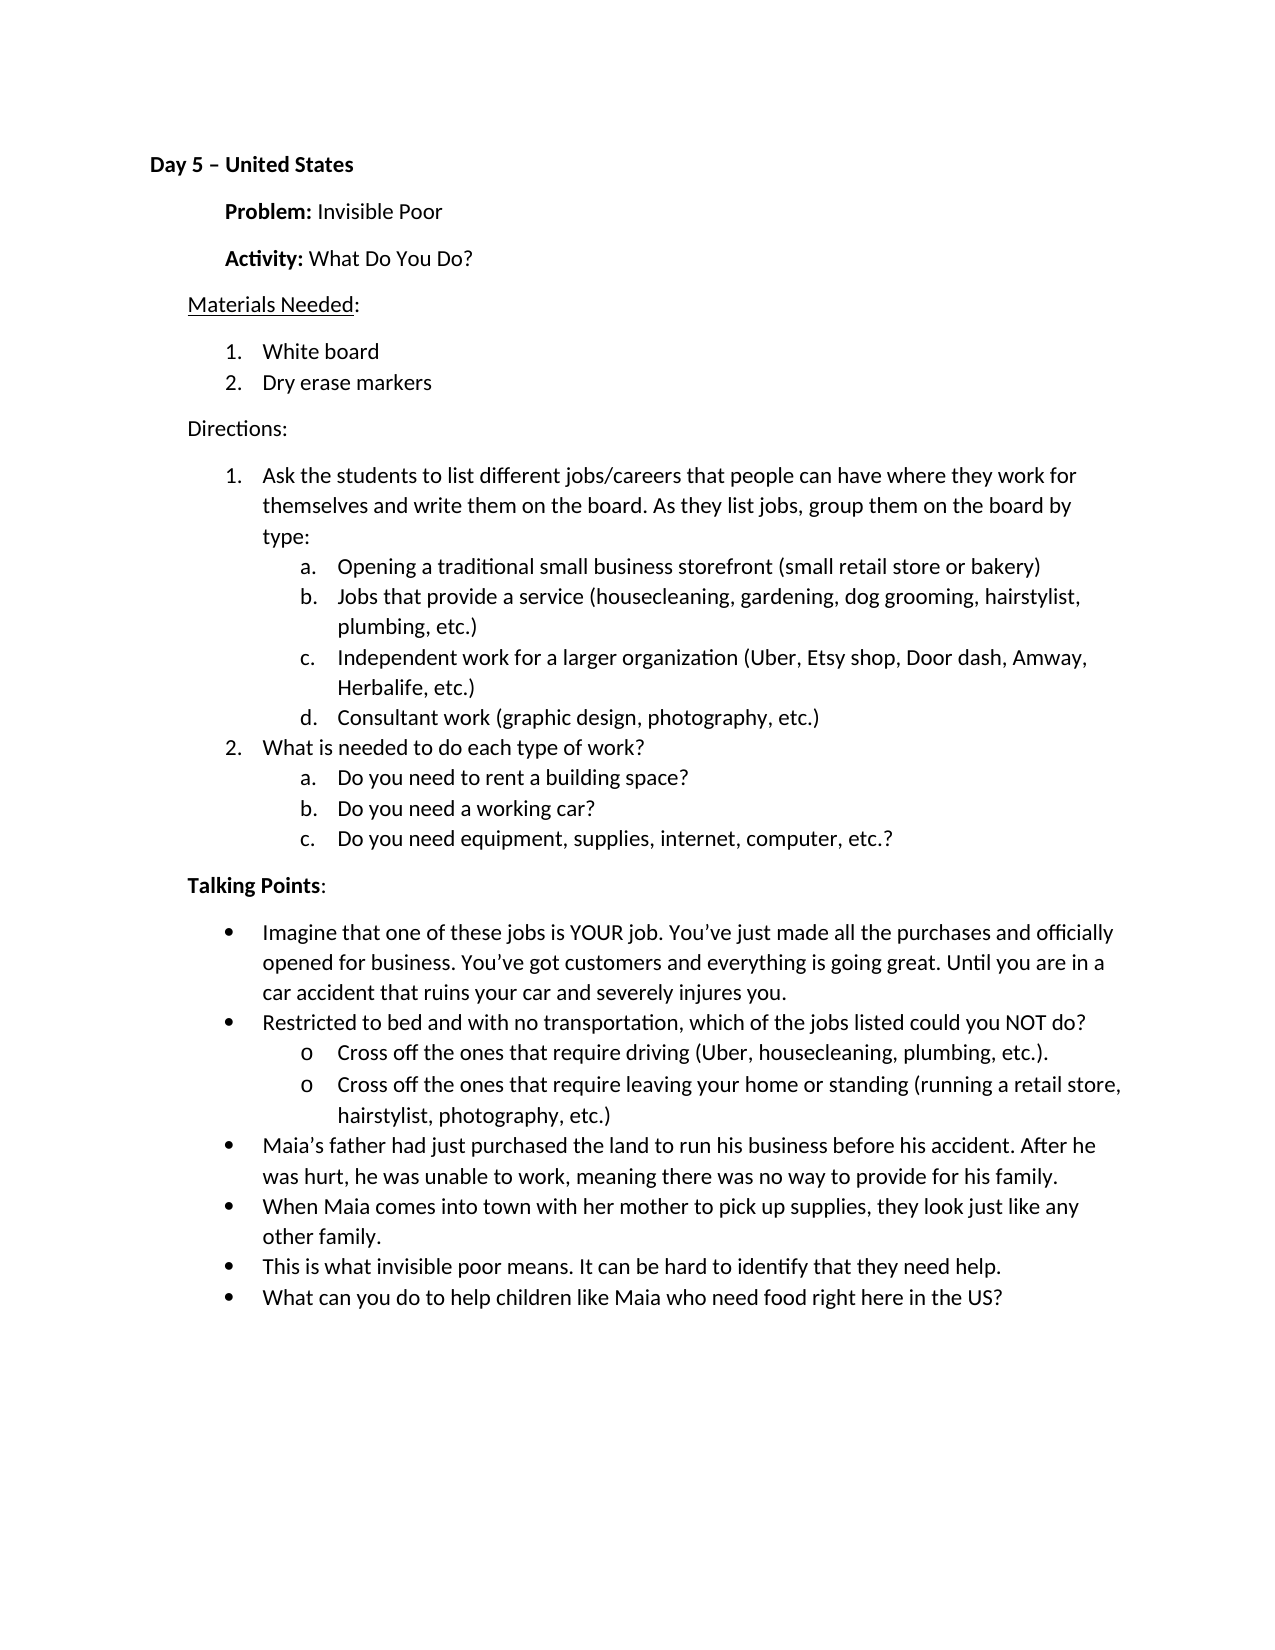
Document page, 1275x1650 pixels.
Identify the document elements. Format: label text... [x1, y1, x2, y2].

list Do you need to rent a building space? [300, 763, 1125, 792]
text Materials Needed: [150, 291, 1125, 319]
list Cross off the ones that require leaving your home or standing (running a retail store, hairstylist, photography, etc.) [300, 1070, 1125, 1129]
list Cross off the ones that require driving (Uber, housecleaning, plumbing, etc.). [300, 1038, 1125, 1068]
text Activity: What Do You Do? [150, 244, 1125, 272]
list Maia’s father had just purchased the land to run his business before his accident. After he was hurt, he was unable to work, meaning there was no way to provide for his family. [225, 1132, 1125, 1190]
list This is what invisible poor means. It can be hard to identify that they need help. [225, 1252, 1125, 1280]
list Do you need equipment, supplies, internet, computer, etc.? [300, 824, 1125, 852]
list What is needed to do each type of work? [225, 733, 1125, 761]
list Restricted to bed and with no transportation, which of the jobs listed could you NOT do? [225, 1008, 1125, 1036]
list Consultant work (graphic design, photography, etc.) [300, 703, 1125, 731]
list When Maia comes into town with her mother to pick up supplies, they look just like any other family. [225, 1192, 1125, 1250]
text Problem: Invisible Poor [150, 197, 1125, 225]
list Dry erase markers [225, 368, 1125, 396]
text Talking Points: [187, 871, 1125, 899]
list Imagine that one of these jobs is YOUR job. You’ve just made all the purchases and officially opened for business. You’ve got customers and everything is going great. Until you are in a car accident that ruins your car and severely injures you. [225, 918, 1125, 1006]
list Jobs that provide a service (housecleaning, gardening, dog grooming, hairstylist, plumbing, etc.) [300, 582, 1125, 641]
list What can you do to help children like Maia who need food right here in the US? [225, 1283, 1125, 1311]
list Independent work for a larger organization (Uber, Etsy shop, Door dash, Amway, Herbalife, etc.) [300, 643, 1125, 701]
text Day 5 – United States [150, 150, 1125, 178]
list White board [225, 337, 1125, 366]
text Directions: [150, 414, 1125, 443]
list Opening a traditional small business storefront (small retail store or bakery) [300, 552, 1125, 580]
list Do you need a working car? [300, 794, 1125, 822]
list Ask the students to list different jobs/careers that people can have where they work for themselves and write them on the board. As they list jobs, group them on the board by type: [225, 461, 1125, 550]
